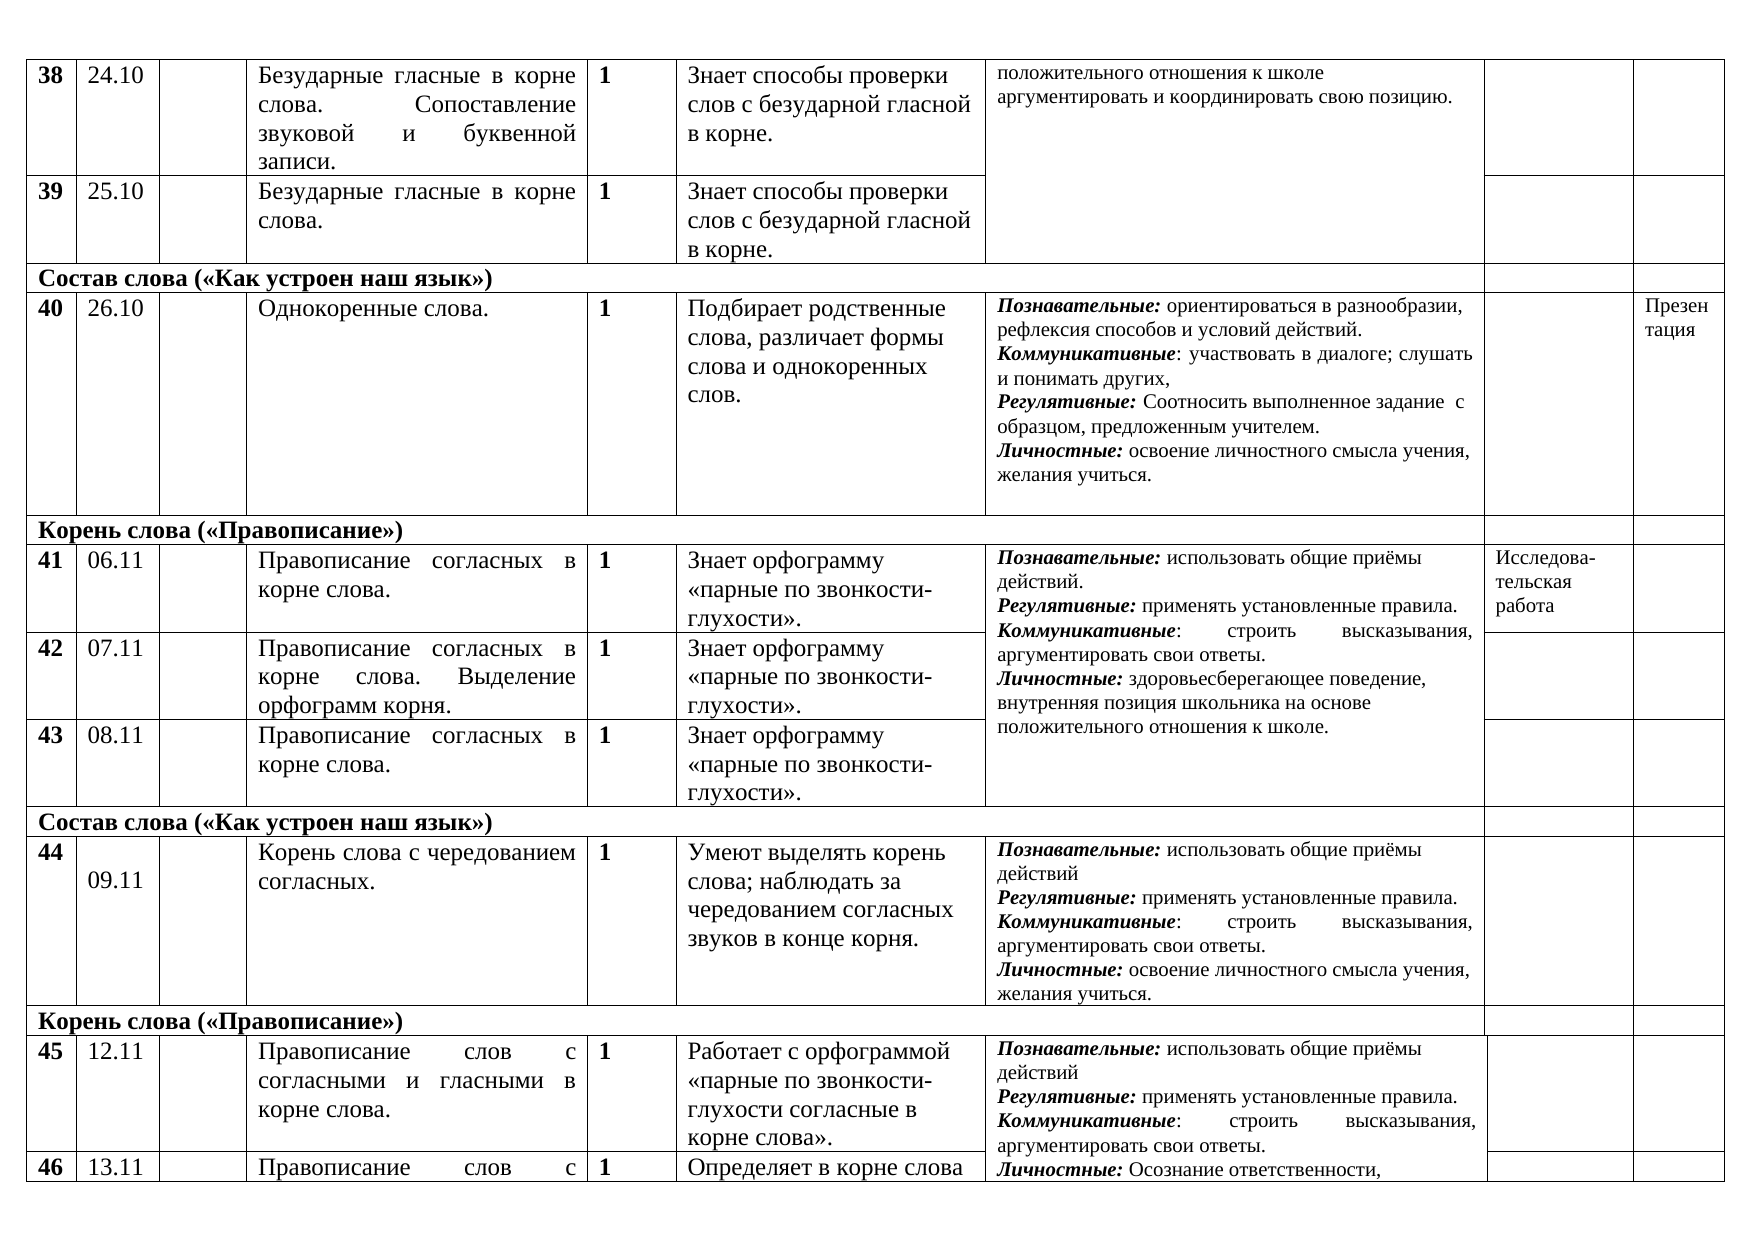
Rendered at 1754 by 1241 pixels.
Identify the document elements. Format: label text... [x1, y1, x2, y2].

table_cell [1634, 176, 1724, 262]
table_cell [1634, 1036, 1724, 1151]
table_cell [160, 1152, 246, 1181]
table_cell [160, 545, 246, 632]
table_cell 13.11 [77, 1152, 159, 1181]
table_cell Исследова-тельская работа [1485, 545, 1633, 632]
table_cell [1634, 1006, 1724, 1035]
table_cell [160, 633, 246, 719]
table_cell 40 [27, 293, 76, 514]
table_cell [160, 176, 246, 262]
table_cell [160, 293, 246, 514]
table_cell [1634, 720, 1724, 806]
table_cell 45 [27, 1036, 76, 1151]
table_cell [1485, 176, 1633, 262]
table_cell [247, 1152, 587, 1181]
table_cell Правописание согласных в корне слова. [247, 720, 587, 806]
table_cell [1485, 720, 1633, 806]
table_cell [1485, 837, 1633, 1005]
table_cell [1485, 60, 1633, 175]
table_cell Однокоренные слова. [247, 293, 587, 514]
table_cell Безударные гласные в корне слова. Сопоставление звуковой и буквенной записи. [247, 60, 587, 175]
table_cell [677, 1152, 985, 1181]
table_cell [1634, 837, 1724, 1005]
table_cell 1 [588, 1036, 676, 1151]
table_cell [1634, 807, 1724, 836]
table_cell [1485, 516, 1633, 544]
table_cell Умеют выделять корень слова; наблюдать за чередованием согласных звуков в конце корня. [677, 837, 985, 1005]
table_cell 24.10 [77, 60, 159, 175]
table_cell [1485, 293, 1633, 514]
table_cell [160, 60, 246, 175]
table_cell [160, 720, 246, 806]
table_cell Правописание слов с согласными и гласными в корне слова. [247, 1036, 587, 1151]
table_cell Знает орфограмму «парные по звонкости-глухости». [677, 633, 985, 719]
table_cell 1 [588, 176, 676, 262]
table_cell [160, 1036, 246, 1151]
table_cell 1 [588, 1152, 676, 1181]
table_cell Знает орфограмму «парные по звонкости-глухости». [677, 545, 985, 632]
table_cell 12.11 [77, 1036, 159, 1151]
table_cell Состав слова («Как устроен наш язык») [27, 264, 1484, 292]
table_cell Корень слова («Правописание») [27, 1006, 1484, 1035]
table_cell Познавательные: ориентироваться в разнообразии, рефлексия способов и условий действий. Коммуникативные: участвовать в диалоге; слушать и понимать других, Регулятивные: Соотносить выполненное задание с образцом, предложенным учителем. Личностные: освоение личностного смысла учения, желания учиться. [986, 293, 1484, 514]
table_cell 42 [27, 633, 76, 719]
table_cell Познавательные: использовать общие приёмы действий Регулятивные: применять установленные правила. Коммуникативные: строить высказывания, аргументировать свои ответы. Личностные: Осознание ответственности, социальная компетентность, самооценка на основе критериев успешности учебной деятельности. [986, 1036, 1487, 1181]
table_cell 26.10 [77, 293, 159, 514]
table_cell 46 [27, 1152, 76, 1181]
table_cell [1485, 633, 1633, 719]
table_cell Работает с орфограммой «парные по звонкости-глухости согласные в корне слова». [677, 1036, 985, 1151]
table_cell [677, 60, 985, 175]
table_cell [1634, 264, 1724, 292]
table_cell Знает орфограмму «парные по звонкости-глухости». [677, 720, 985, 806]
table_cell Корень слова («Правописание») [27, 516, 1484, 544]
table_cell [1634, 1152, 1724, 1181]
table_cell 44 [27, 837, 76, 1005]
table_cell [1634, 516, 1724, 544]
table_cell Безударные гласные в корне слова. [247, 176, 587, 262]
table_cell 38 [27, 60, 76, 175]
table_cell [1634, 60, 1724, 175]
table_cell 39 [27, 176, 76, 262]
table_cell 07.11 [77, 633, 159, 719]
table_cell [1485, 807, 1633, 836]
table_cell [1485, 264, 1633, 292]
table_cell 1 [588, 720, 676, 806]
table_cell 41 [27, 545, 76, 632]
table_cell 1 [588, 293, 676, 514]
table_cell 1 [588, 633, 676, 719]
table_cell 1 [588, 837, 676, 1005]
table_cell Презентация [1634, 293, 1724, 514]
table_cell [1485, 1006, 1633, 1035]
table_cell Правописание согласных в корне слова. Выделение орфограмм корня. [247, 633, 587, 719]
table_cell 1 [588, 60, 676, 175]
table_cell Правописание согласных в корне слова. [247, 545, 587, 632]
table_cell [1634, 633, 1724, 719]
table_cell [1488, 1036, 1633, 1151]
table_cell [1488, 1152, 1633, 1181]
table_cell Корень слова с чередованием согласных. [247, 837, 587, 1005]
table_cell [160, 837, 246, 1005]
table_cell 25.10 [77, 176, 159, 262]
table_cell [1634, 545, 1724, 632]
table_cell Состав слова («Как устроен наш язык») [27, 807, 1484, 836]
table_cell 09.11 [77, 837, 159, 1005]
table_cell Подбирает родственные слова, различает формы слова и однокоренных слов. [677, 293, 985, 514]
table_cell 1 [588, 545, 676, 632]
table_cell 08.11 [77, 720, 159, 806]
table_cell 43 [27, 720, 76, 806]
table_cell 06.11 [77, 545, 159, 632]
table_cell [677, 176, 985, 262]
table_cell Познавательные: использовать общие приёмы действий. Регулятивные: применять установленные правила. Коммуникативные: строить высказывания, аргументировать свои ответы. Личностные: здоровьесберегающее поведение, внутренняя позиция школьника на основе положительного отношения к школе. [986, 545, 1484, 806]
table_cell Познавательные: использовать общие приёмы действий Регулятивные: применять установленные правила. Коммуникативные: строить высказывания, аргументировать свои ответы. Личностные: освоение личностного смысла учения, желания учиться. [986, 837, 1484, 1005]
